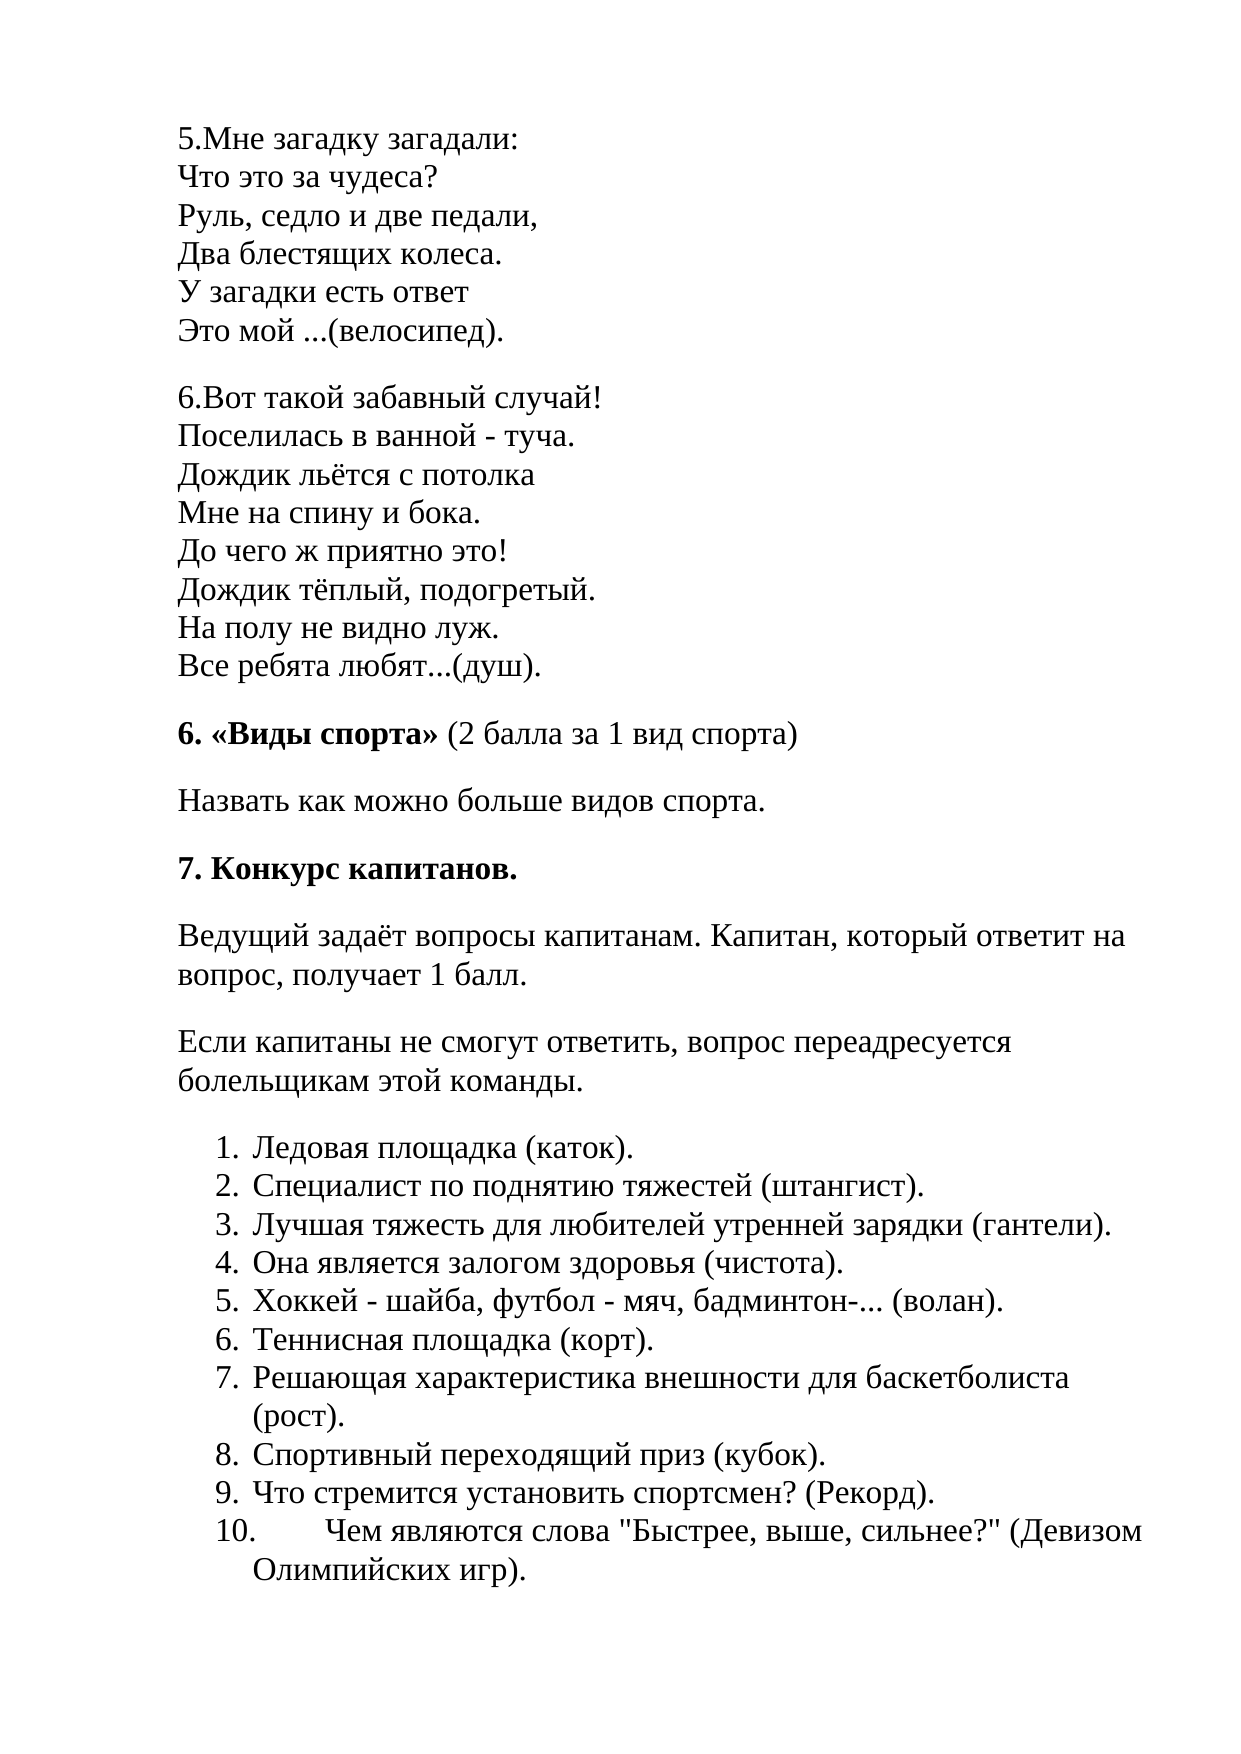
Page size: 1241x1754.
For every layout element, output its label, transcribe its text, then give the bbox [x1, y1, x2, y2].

list Чем являются слова "Быстрее, выше, сильнее?" (Девизом Олимпийских игр). [215, 1511, 1152, 1587]
text 5.Мне загадку загадали: Что это за чудеса? Руль, седло и две педали, Два блестящих колеса. У загадки есть ответ Это мой ...(велосипед). [177, 118, 1152, 348]
list Ледовая площадка (каток). [215, 1127, 1152, 1166]
text Назвать как можно больше видов спорта. [177, 781, 1152, 819]
list Специалист по поднятию тяжестей (штангист). [215, 1166, 1152, 1204]
list Хоккей - шайба, футбол - мяч, бадминтон-... (волан). [215, 1281, 1152, 1319]
text 6. «Виды спорта» (2 балла за 1 вид спорта) [177, 713, 1152, 751]
list Она является залогом здоровья (чистота). [215, 1242, 1152, 1281]
list Что стремится установить спортсмен? (Рекорд). [215, 1472, 1152, 1511]
text 6.Вот такой забавный случай! Поселилась в ванной - туча. Дождик льётся с потолка Мне на спину и бока. До чего ж приятно это! Дождик тёплый, подогретый. На полу не видно луж. Все ребята любят...(душ). [177, 377, 1152, 684]
list Теннисная площадка (корт). [215, 1319, 1152, 1357]
text 7. Конкурс капитанов. [177, 848, 1152, 886]
list Лучшая тяжесть для любителей утренней зарядки (гантели). [215, 1204, 1152, 1242]
list Спортивный переходящий приз (кубок). [215, 1434, 1152, 1472]
text Ведущий задаёт вопросы капитанам. Капитан, который ответит на вопрос, получает 1 балл. [177, 916, 1152, 992]
text Если капитаны не смогут ответить, вопрос переадресуется болельщикам этой команды. [177, 1021, 1152, 1098]
list Решающая характеристика внешности для баскетболиста (рост). [215, 1357, 1152, 1434]
